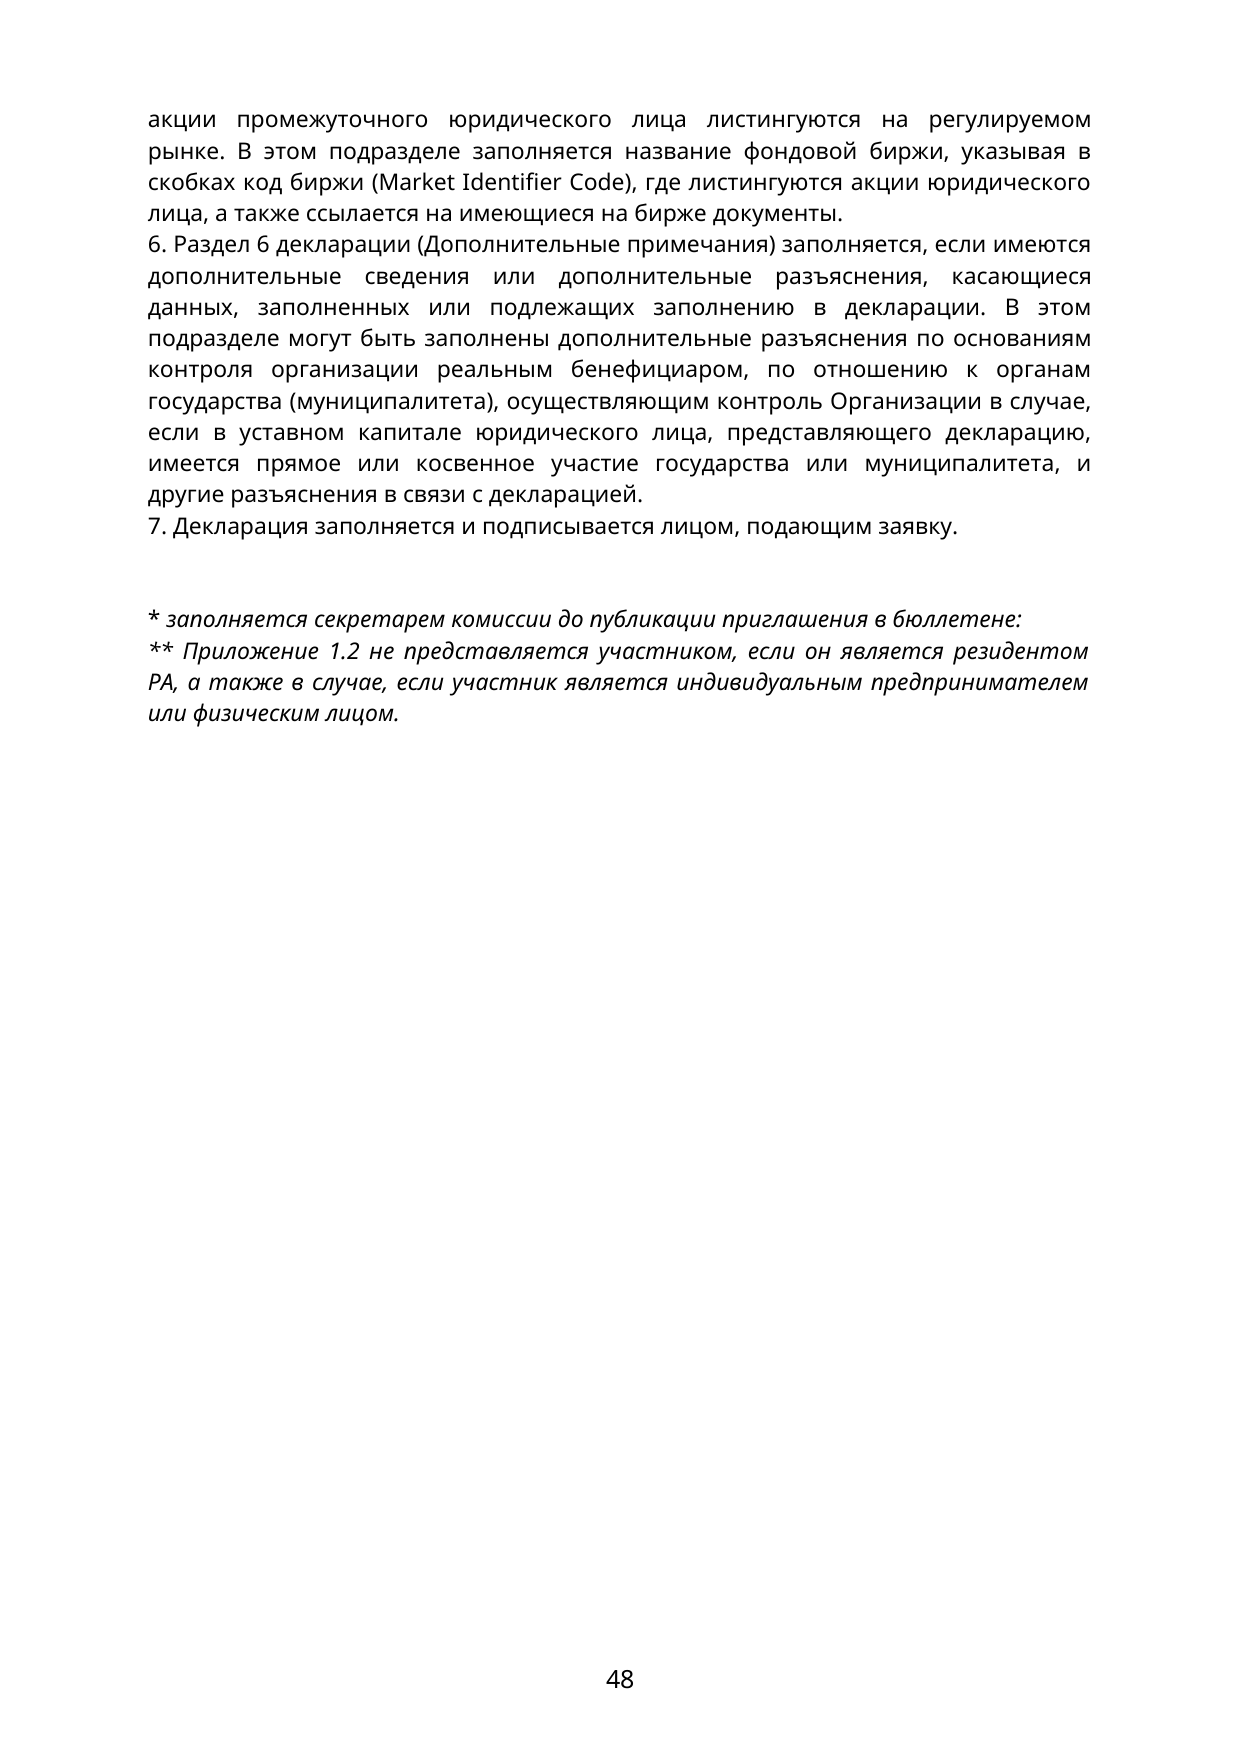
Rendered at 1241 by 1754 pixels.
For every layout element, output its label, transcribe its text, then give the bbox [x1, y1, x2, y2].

text 7. Декларация заполняется и подписывается лицом, подающим заявку. [148, 510, 1092, 541]
text ** Приложение 1.2 не представляется участником, если он является резидентом РА, а также в случае, если участник является индивидуальным предпринимателем или физическим лицом. [148, 635, 1092, 728]
text * заполняется секретарем комиссии до публикации приглашения в бюллетене: [148, 603, 1092, 635]
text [148, 103, 1092, 228]
text 6. Раздел 6 декларации (Дополнительные примечания) заполняется, если имеются дополнительные сведения или дополнительные разъяснения, касающиеся данных, заполненных или подлежащих заполнению в декларации. В этом подразделе могут быть заполнены дополнительные разъяснения по основаниям контроля организации реальным бенефициаром, по отношению к органам государства (муниципалитета), осуществляющим контроль Организации в случае, если в уставном капитале юридического лица, представляющего декларацию, имеется прямое или косвенное участие государства или муниципалитета, и другие разъяснения в связи с декларацией. [148, 228, 1092, 510]
